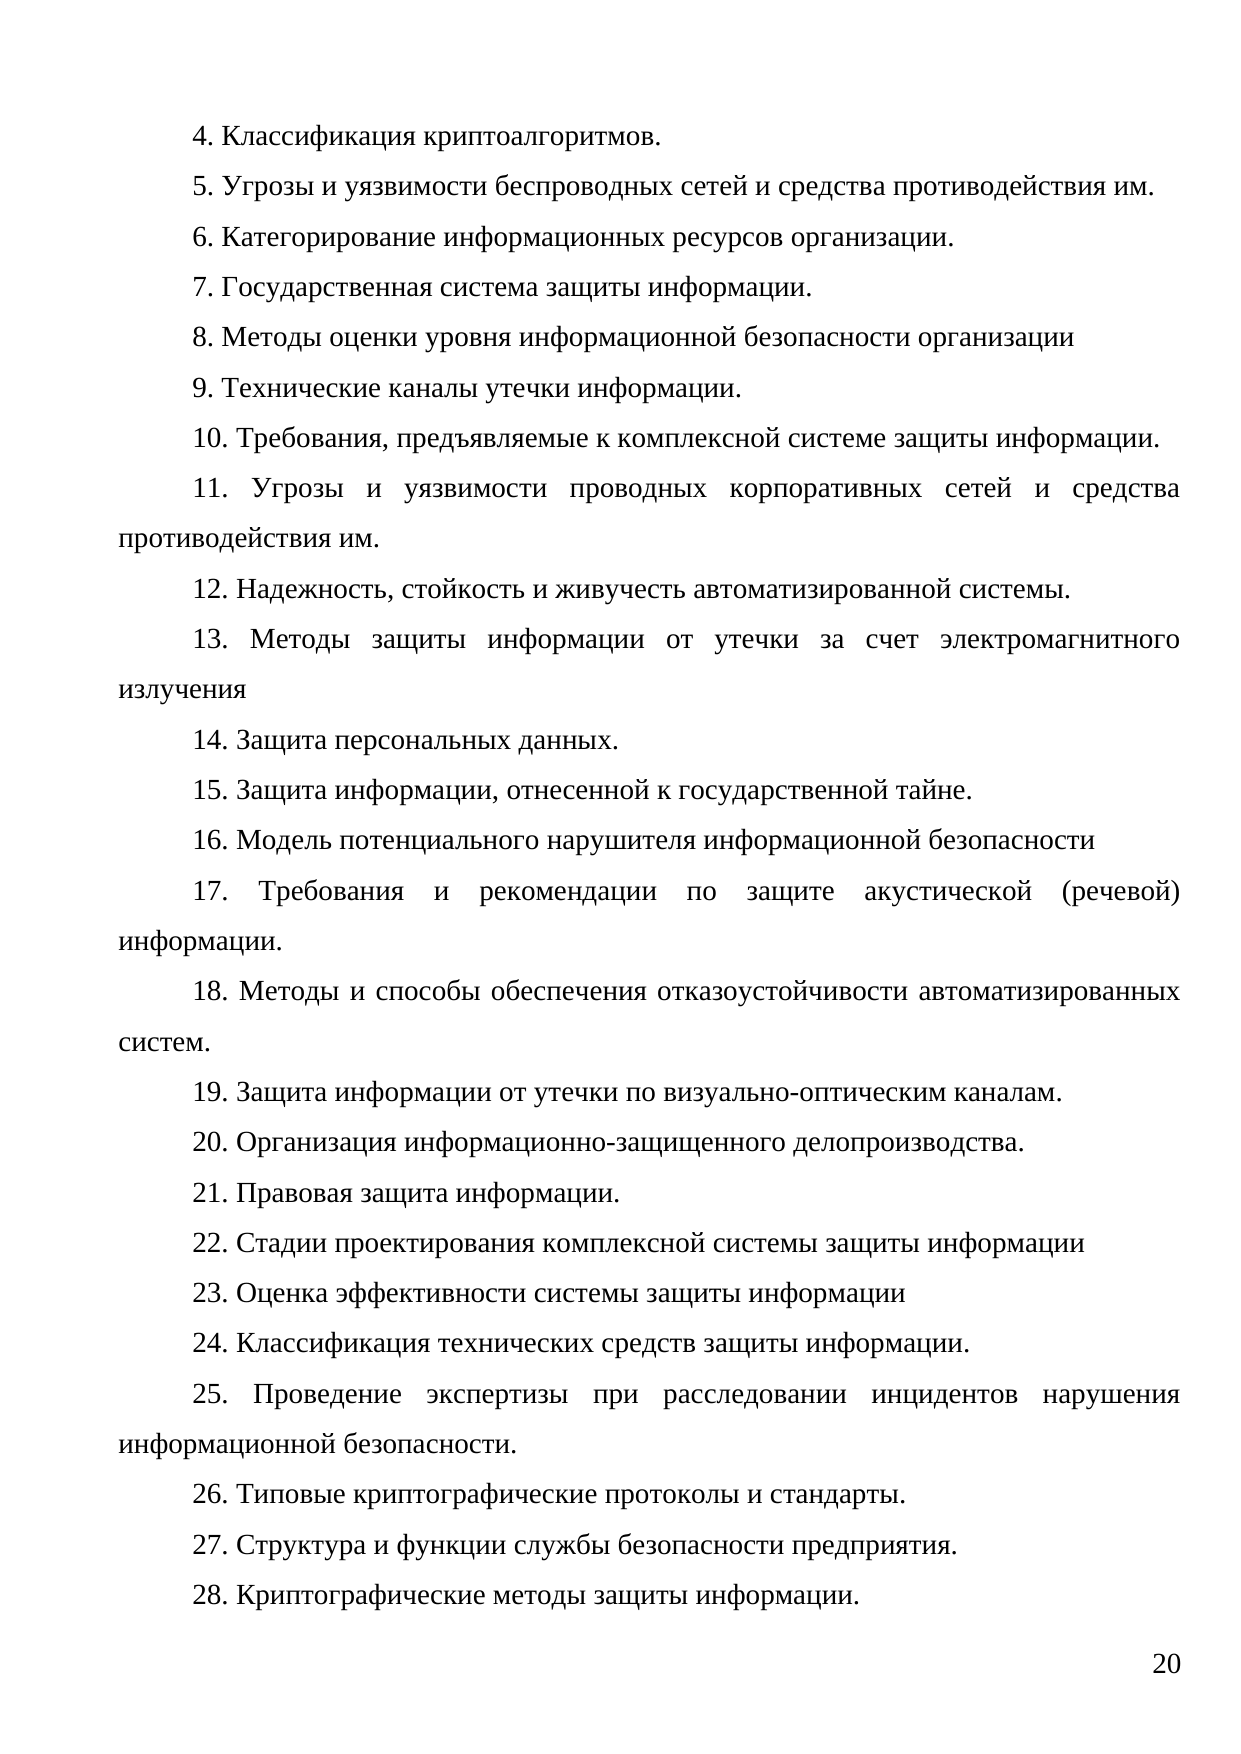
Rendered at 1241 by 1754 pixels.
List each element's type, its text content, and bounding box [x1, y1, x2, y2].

text 28. Криптографические методы защиты информации. [118, 1577, 1181, 1611]
text 5. Угрозы и уязвимости беспроводных сетей и средства противодействия им. [118, 168, 1181, 202]
text 7. Государственная система защиты информации. [118, 269, 1181, 303]
text 13. Методы защиты информации от утечки за счет электромагнитного излучения [118, 621, 1181, 705]
text 9. Технические каналы утечки информации. [118, 370, 1181, 403]
text 18. Методы и способы обеспечения отказоустойчивости автоматизированных систем. [118, 973, 1181, 1057]
text 22. Стадии проектирования комплексной системы защиты информации [118, 1225, 1181, 1258]
text 25. Проведение экспертизы при расследовании инцидентов нарушения информационной безопасности. [118, 1376, 1181, 1460]
text 8. Методы оценки уровня информационной безопасности организации [118, 319, 1181, 353]
text 21. Правовая защита информации. [118, 1175, 1181, 1208]
text 12. Надежность, стойкость и живучесть автоматизированной системы. [118, 571, 1181, 604]
text 17. Требования и рекомендации по защите акустической (речевой) информации. [118, 873, 1181, 957]
text 16. Модель потенциального нарушителя информационной безопасности [118, 822, 1181, 856]
text 20. Организация информационно-защищенного делопроизводства. [118, 1124, 1181, 1158]
text 11. Угрозы и уязвимости проводных корпоративных сетей и средства противодействия им. [118, 470, 1181, 554]
text 23. Оценка эффективности системы защиты информации [118, 1275, 1181, 1309]
text 15. Защита информации, отнесенной к государственной тайне. [118, 772, 1181, 806]
text 27. Структура и функции службы безопасности предприятия. [118, 1527, 1181, 1560]
text 24. Классификация технических средств защиты информации. [118, 1326, 1181, 1359]
text 10. Требования, предъявляемые к комплексной системе защиты информации. [118, 420, 1181, 453]
text 14. Защита персональных данных. [118, 722, 1181, 755]
text 4. Классификация криптоалгоритмов. [118, 118, 1181, 152]
text 6. Категорирование информационных ресурсов организации. [118, 219, 1181, 252]
text 19. Защита информации от утечки по визуально-оптическим каналам. [118, 1074, 1181, 1108]
text 26. Типовые криптографические протоколы и стандарты. [118, 1477, 1181, 1510]
